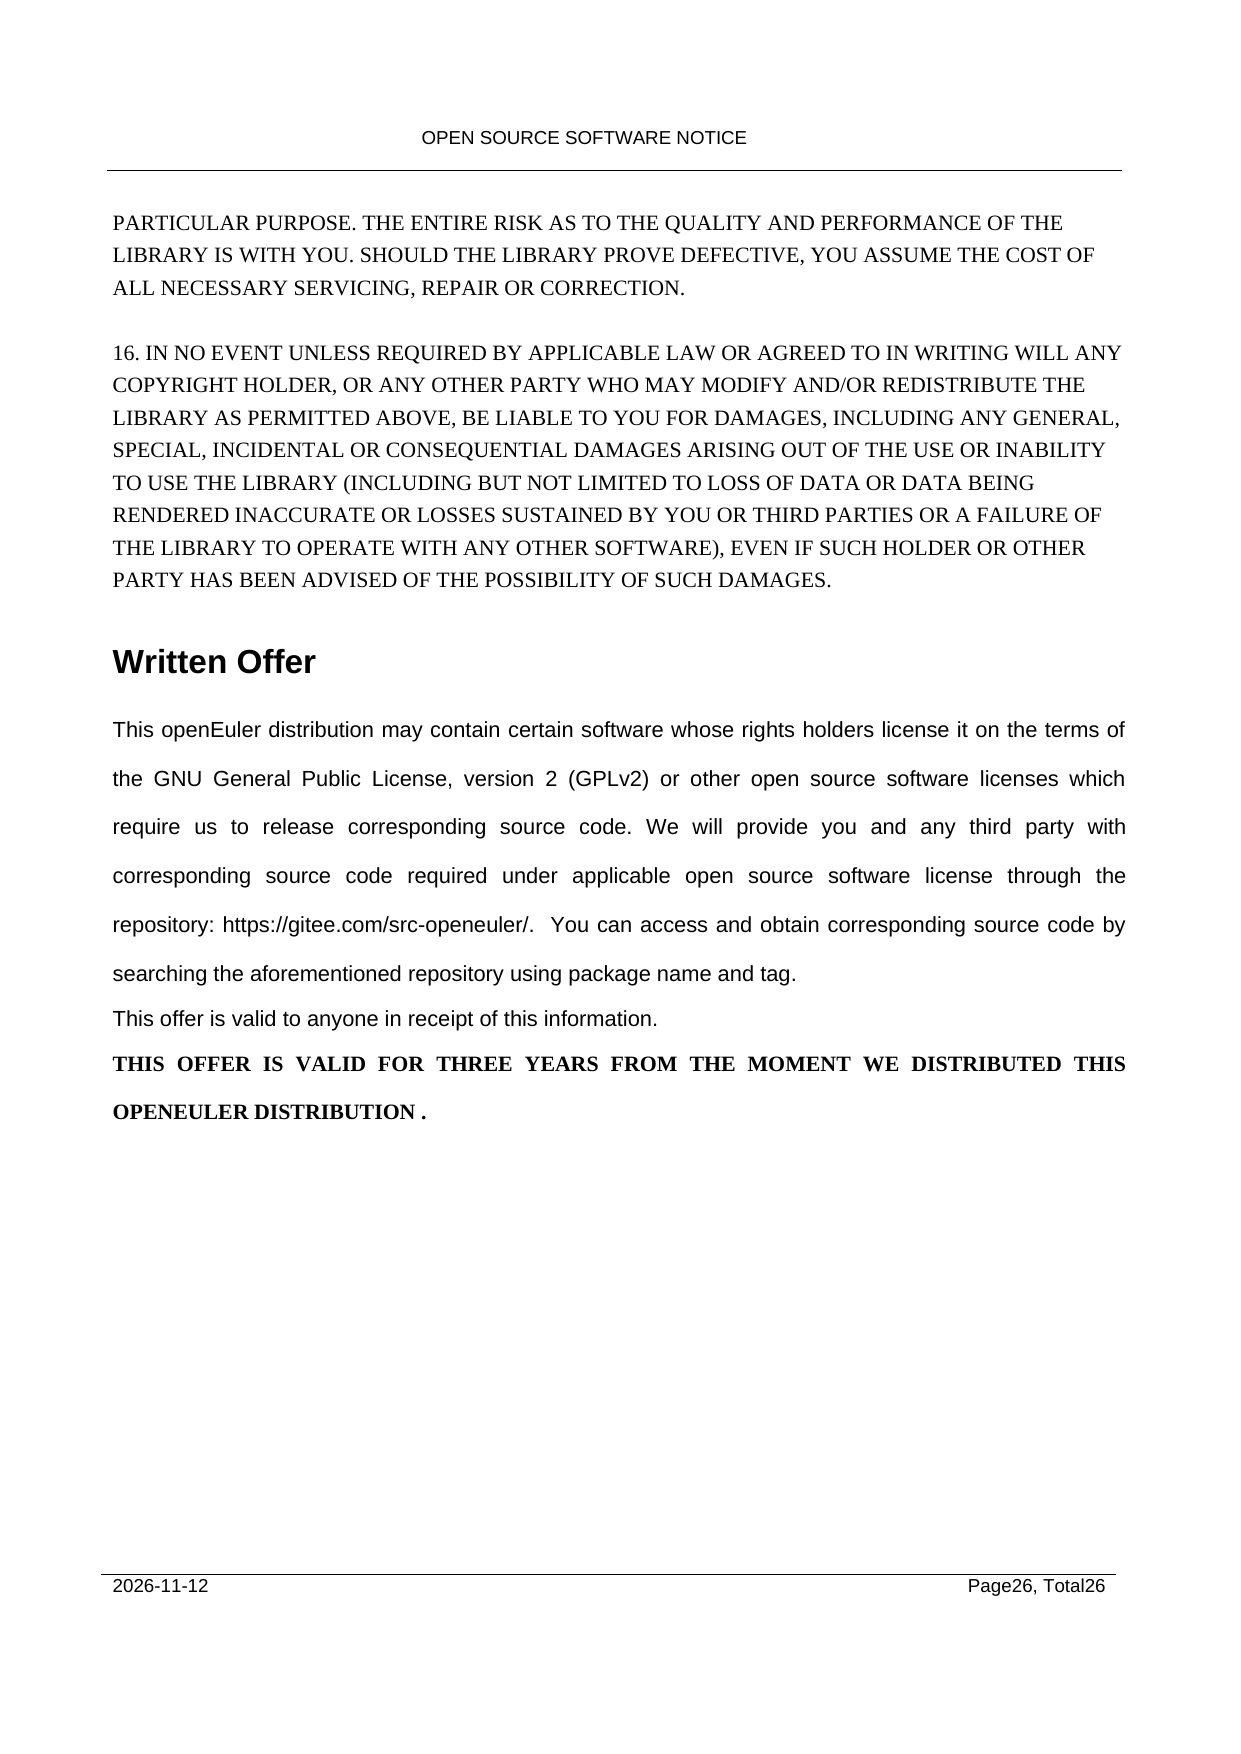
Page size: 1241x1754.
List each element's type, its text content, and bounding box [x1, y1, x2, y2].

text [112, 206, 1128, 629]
text THIS OFFER IS VALID FOR THREE YEARS FROM THE MOMENT WE DISTRIBUTED THIS OPENEULER DISTRIBUTION . [112, 1047, 1128, 1128]
text This openEuler distribution may contain certain software whose rights holders license it on the terms of the GNU General Public License, version 2 (GPLv2) or other open source software licenses which require us to release corresponding source code. We will provide you and any third party with corresponding source code required under applicable open source software license through the repository: https://gitee.com/src-openeuler/. You can access and obtain corresponding source code by searching the aforementioned repository using package name and tag. [112, 713, 1128, 989]
text Written Offer [112, 629, 1128, 694]
text This offer is valid to anyone in receipt of this information. [112, 1002, 1128, 1034]
